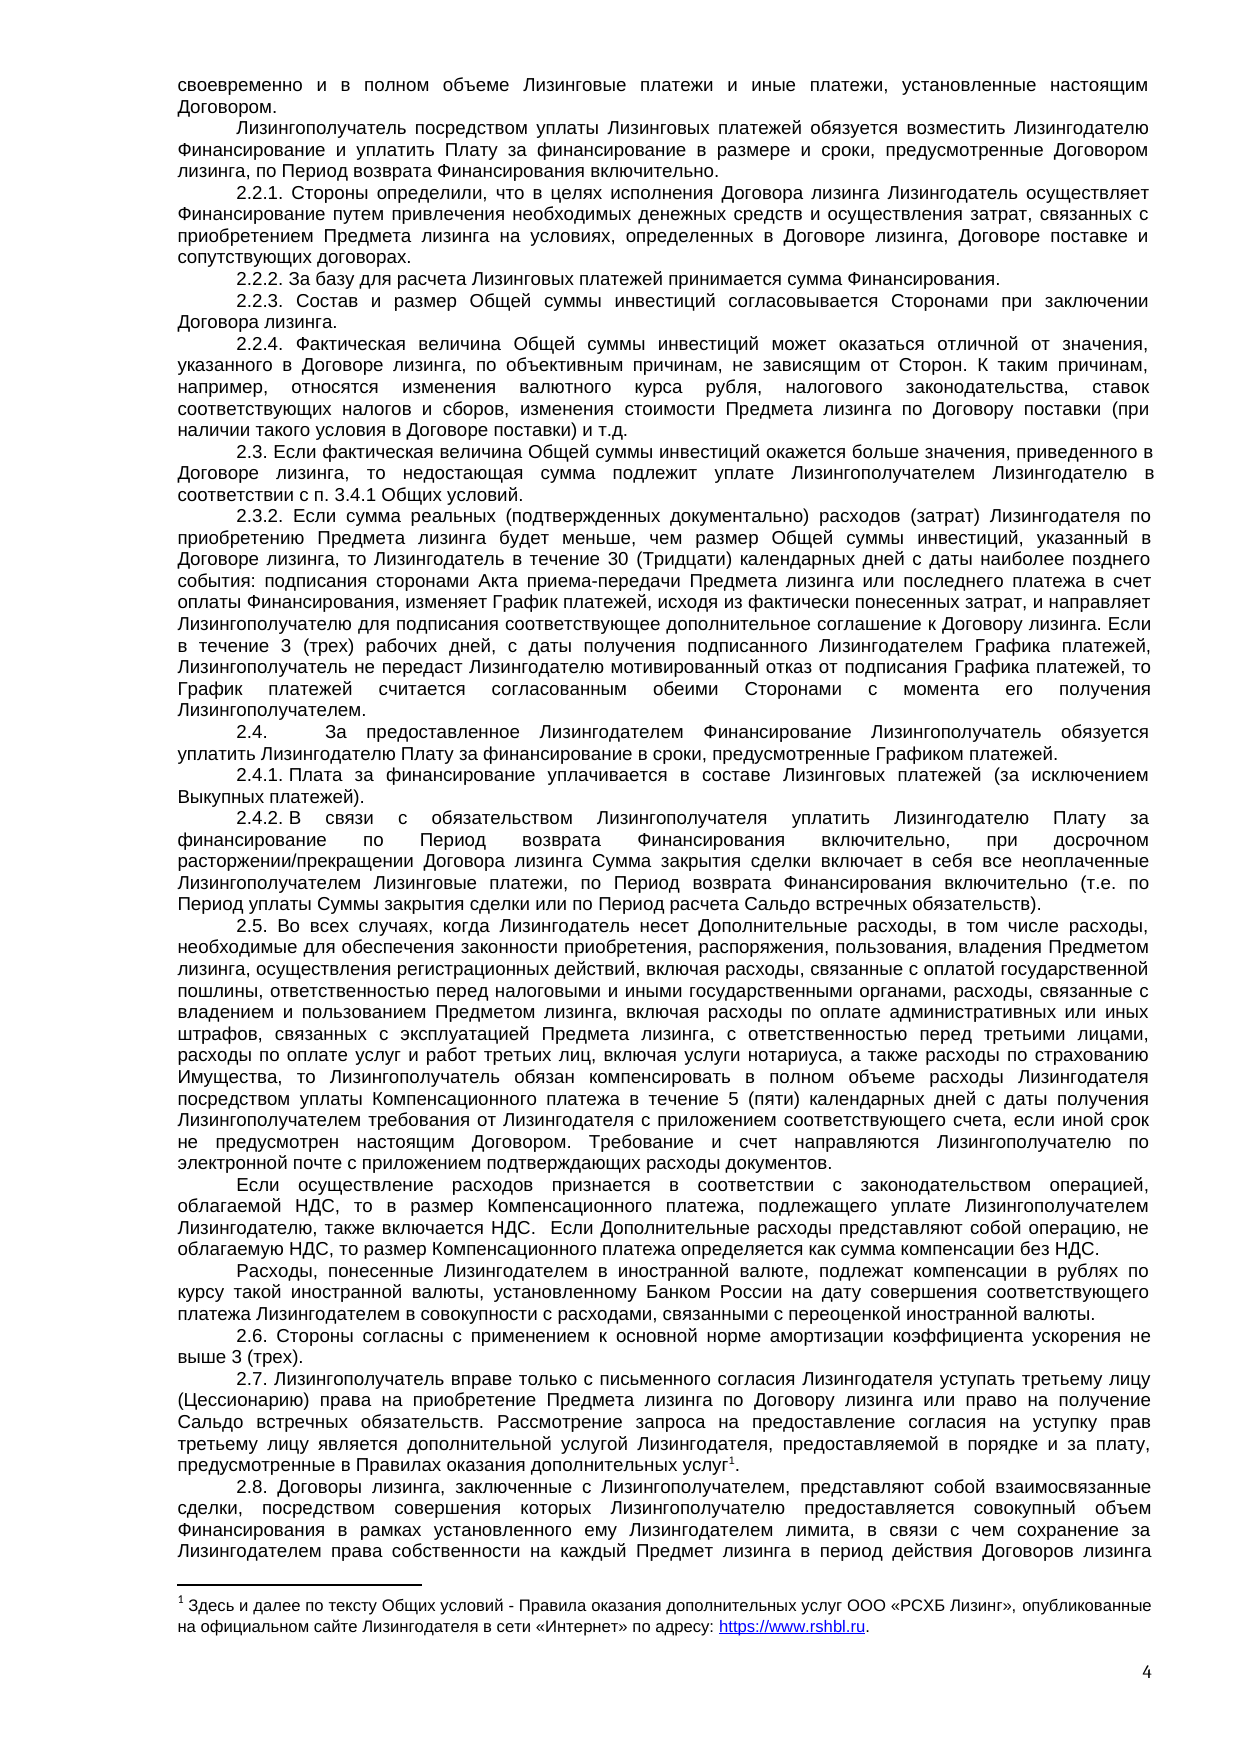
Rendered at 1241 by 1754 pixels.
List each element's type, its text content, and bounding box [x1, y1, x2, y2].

text 2.4.1. Плата за финансирование уплачивается в составе Лизинговых платежей (за исключением Выкупных платежей). [177, 764, 1149, 807]
text 2.2.2. За базу для расчета Лизинговых платежей принимается сумма Финансирования. [177, 268, 1149, 289]
text 2.2.4. Фактическая величина Общей суммы инвестиций может оказаться отличной от значения, указанного в Договоре лизинга, по объективным причинам, не зависящим от Сторон. К таким причинам, например, относятся изменения валютного курса рубля, налогового законодательства, ставок соответствующих налогов и сборов, изменения стоимости Предмета лизинга по Договору поставки (при наличии такого условия в Договоре поставки) и т.д. [177, 333, 1149, 440]
text Расходы, понесенные Лизингодателем в иностранной валюте, подлежат компенсации в рублях по курсу такой иностранной валюты, установленному Банком России на дату совершения соответствующего платежа Лизингодателем в совокупности с расходами, связанными с переоценкой иностранной валюты. [177, 1260, 1149, 1324]
text 2.3.2. Если сумма реальных (подтвержденных документально) расходов (затрат) Лизингодателя по приобретению Предмета лизинга будет меньше, чем размер Общей суммы инвестиций, указанный в Договоре лизинга, то Лизингодатель в течение 30 (Тридцати) календарных дней с даты наиболее позднего события: подписания сторонами Акта приема-передачи Предмета лизинга или последнего платежа в счет оплаты Финансирования, изменяет График платежей, исходя из фактически понесенных затрат, и направляет Лизингополучателю для подписания соответствующее дополнительное соглашение к Договору лизинга. Если в течение 3 (трех) рабочих дней, с даты получения подписанного Лизингодателем Графика платежей, Лизингополучатель не передаст Лизингодателю мотивированный отказ от подписания Графика платежей, то График платежей считается согласованным обеими Сторонами с момента его получения Лизингополучателем. [177, 505, 1152, 721]
text 2.4.2. В связи с обязательством Лизингополучателя уплатить Лизингодателю Плату за финансирование по Период возврата Финансирования включительно, при досрочном расторжении/прекращении Договора лизинга Сумма закрытия сделки включает в себя все неоплаченные Лизингополучателем Лизинговые платежи, по Период возврата Финансирования включительно (т.е. по Период уплаты Суммы закрытия сделки или по Период расчета Сальдо встречных обязательств). [177, 807, 1149, 915]
text 2.2.3. Состав и размер Общей суммы инвестиций согласовывается Сторонами при заключении Договора лизинга. [177, 289, 1149, 333]
text 2.2.1. Стороны определили, что в целях исполнения Договора лизинга Лизингодатель осуществляет Финансирование путем привлечения необходимых денежных средств и осуществления затрат, связанных с приобретением Предмета лизинга на условиях, определенных в Договоре лизинга, Договоре поставке и сопутствующих договорах. [177, 182, 1149, 268]
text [177, 74, 1149, 117]
text Лизингополучатель посредством уплаты Лизинговых платежей обязуется возместить Лизингодателю Финансирование и уплатить Плату за финансирование в размере и сроки, предусмотренные Договором лизинга, по Период возврата Финансирования включительно. [177, 117, 1149, 182]
text 2.4. За предоставленное Лизингодателем Финансирование Лизингополучатель обязуется уплатить Лизингодателю Плату за финансирование в сроки, предусмотренные Графиком платежей. [177, 721, 1149, 764]
text 2.6. Стороны согласны с применением к основной норме амортизации коэффициента ускорения не выше 3 (трех). [177, 1324, 1152, 1368]
text Если осуществление расходов признается в соответствии с законодательством операцией, облагаемой НДС, то в размер Компенсационного платежа, подлежащего уплате Лизингополучателем Лизингодателю, также включается НДС. Если Дополнительные расходы представляют собой операцию, не облагаемую НДС, то размер Компенсационного платежа определяется как сумма компенсации без НДС. [177, 1173, 1149, 1260]
text 2.3. Если фактическая величина Общей суммы инвестиций окажется больше значения, приведенного в Договоре лизинга, то недостающая сумма подлежит уплате Лизингополучателем Лизингодателю в соответствии с п. 3.4.1 Общих условий. [177, 440, 1154, 505]
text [177, 1475, 1152, 1562]
text 2.7. Лизингополучатель вправе только с письменного согласия Лизингодателя уступать третьему лицу (Цессионарию) права на приобретение Предмета лизинга по Договору лизинга или право на получение Сальдо встречных обязательств. Рассмотрение запроса на предоставление согласия на уступку прав третьему лицу является дополнительной услугой Лизингодателя, предоставляемой в порядке и за плату, предусмотренные в Правилах оказания дополнительных услуг. [177, 1368, 1152, 1475]
text 2.5. Во всех случаях, когда Лизингодатель несет Дополнительные расходы, в том числе расходы, необходимые для обеспечения законности приобретения, распоряжения, пользования, владения Предметом лизинга, осуществления регистрационных действий, включая расходы, связанные с оплатой государственной пошлины, ответственностью перед налоговыми и иными государственными органами, расходы, связанные с владением и пользованием Предметом лизинга, включая расходы по оплате административных или иных штрафов, связанных с эксплуатацией Предмета лизинга, с ответственностью перед третьими лицами, расходы по оплате услуг и работ третьих лиц, включая услуги нотариуса, а также расходы по страхованию Имущества, то Лизингополучатель обязан компенсировать в полном объеме расходы Лизингодателя посредством уплаты Компенсационного платежа в течение 5 (пяти) календарных дней с даты получения Лизингополучателем требования от Лизингодателя с приложением соответствующего счета, если иной срок не предусмотрен настоящим Договором. Требование и счет направляются Лизингополучателю по электронной почте с приложением подтверждающих расходы документов. [177, 915, 1149, 1173]
